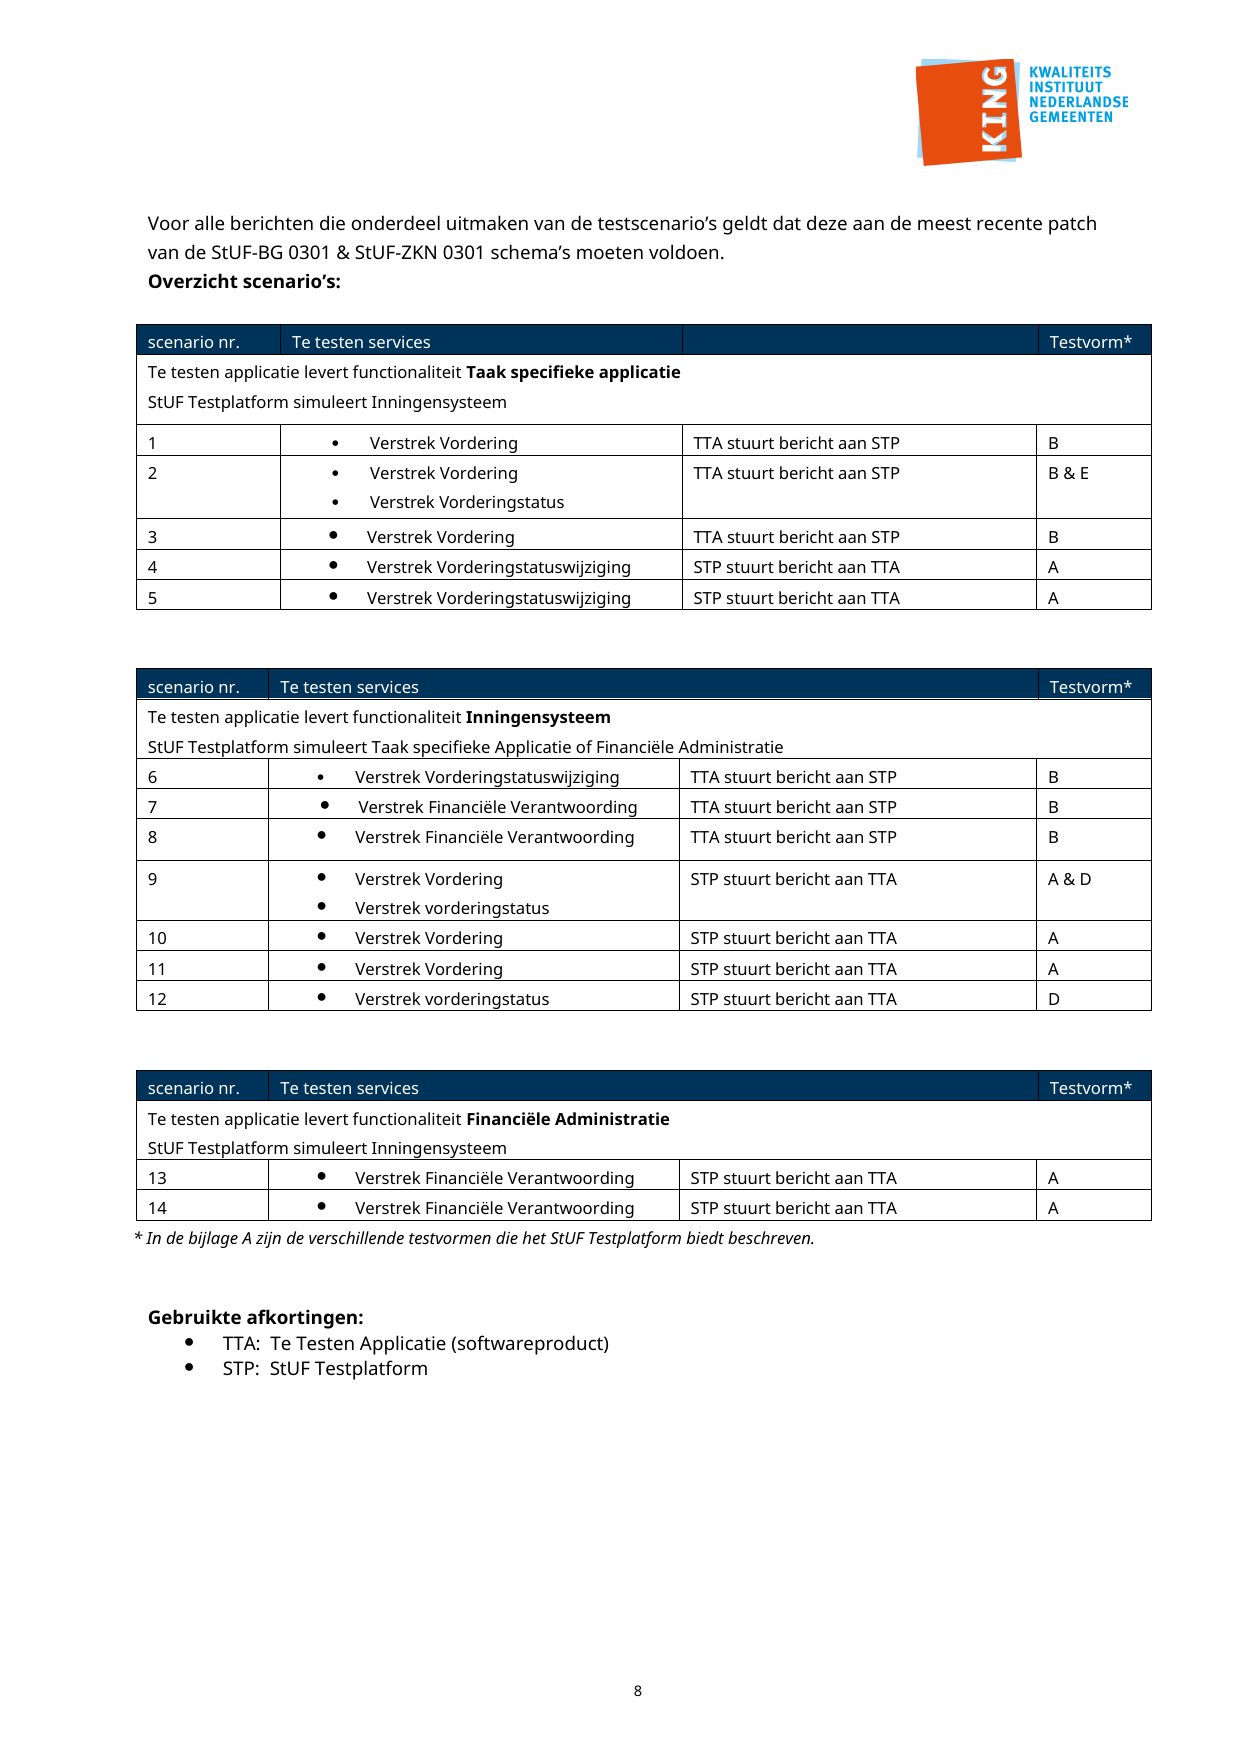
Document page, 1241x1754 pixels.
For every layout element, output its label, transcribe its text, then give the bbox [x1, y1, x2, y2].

table_cell B [1037, 519, 1151, 548]
table_cell A [1037, 580, 1151, 609]
table_cell Verstrek Vordering [269, 921, 679, 950]
table_header [683, 325, 1038, 354]
table_cell B [1037, 425, 1151, 454]
text Gebruikte afkortingen: [148, 1304, 1128, 1330]
table_cell A [1037, 550, 1151, 579]
table_cell Te testen applicatie levert functionaliteit Taak specifieke applicatie StUF Testplatform simuleert Inningensysteem [137, 355, 1151, 424]
table_header scenario nr. [137, 669, 268, 698]
table_cell TTA stuurt bericht aan STP [680, 789, 1036, 818]
table_cell 12 [137, 981, 268, 1010]
table_cell 5 [137, 580, 280, 609]
table_header Te testen services [269, 669, 1038, 698]
table_cell B & E [1037, 456, 1151, 518]
table_cell Verstrek Vordering Verstrek Vorderingstatus [281, 456, 682, 518]
table_cell 1 [137, 425, 280, 454]
table_header Testvorm* [1039, 325, 1151, 354]
table_cell 13 [137, 1160, 268, 1189]
table_cell STP stuurt bericht aan TTA [680, 1190, 1036, 1219]
table_cell A [1037, 1190, 1151, 1219]
table_cell STP stuurt bericht aan TTA [683, 550, 1036, 579]
text Voor alle berichten die onderdeel uitmaken van de testscenario’s geldt dat deze aan de meest recente patch van de StUF-BG 0301 & StUF-ZKN 0301 schema’s moeten voldoen. [148, 207, 1128, 265]
table_cell Verstrek Vordering [269, 951, 679, 980]
table_cell Verstrek Financiële Verantwoording [269, 1160, 679, 1189]
picture [915, 59, 1129, 166]
table_cell TTA stuurt bericht aan STP [683, 425, 1036, 454]
table_cell Verstrek Vorderingstatuswijziging [269, 759, 679, 788]
table_cell A & D [1037, 861, 1151, 919]
list TTA: Te Testen Applicatie (softwareproduct) [185, 1330, 1128, 1355]
table_cell Verstrek Financiële Verantwoording [269, 789, 679, 818]
table_cell STP stuurt bericht aan TTA [680, 1160, 1036, 1189]
table_cell 8 [137, 819, 268, 860]
table_header scenario nr. [137, 325, 280, 354]
table_cell 10 [137, 921, 268, 950]
table_cell STP stuurt bericht aan TTA [680, 981, 1036, 1010]
table_cell Verstrek Vordering Verstrek vorderingstatus [269, 861, 679, 919]
table_cell B [1037, 789, 1151, 818]
table_cell Verstrek vorderingstatus [269, 981, 679, 1010]
table_cell Verstrek Vordering [281, 425, 682, 454]
table_header Testvorm* [1039, 669, 1151, 698]
table_cell A [1037, 921, 1151, 950]
table_cell D [1037, 981, 1151, 1010]
table_cell A [1037, 951, 1151, 980]
table_cell 7 [137, 789, 268, 818]
table_cell STP stuurt bericht aan TTA [683, 580, 1036, 609]
list STP: StUF Testplatform [185, 1355, 1128, 1381]
table_cell Verstrek Vorderingstatuswijziging [281, 550, 682, 579]
table_cell 14 [137, 1190, 268, 1219]
text Overzicht scenario’s: [148, 265, 1128, 294]
table_cell 6 [137, 759, 268, 788]
table_cell TTA stuurt bericht aan STP [683, 456, 1036, 518]
table_cell 2 [137, 456, 280, 518]
table_cell 9 [137, 861, 268, 919]
table_cell 4 [137, 550, 280, 579]
table_cell TTA stuurt bericht aan STP [683, 519, 1036, 548]
table_cell TTA stuurt bericht aan STP [680, 759, 1036, 788]
table_cell B [1037, 819, 1151, 860]
text * In de bijlage A zijn de verschillende testvormen die het StUF Testplatform biedt beschreven. [133, 1221, 1128, 1250]
table_header Testvorm* [1039, 1071, 1151, 1100]
table_cell STP stuurt bericht aan TTA [680, 951, 1036, 980]
table_cell A [1037, 1160, 1151, 1189]
table_cell STP stuurt bericht aan TTA [680, 861, 1036, 919]
table_cell Te testen applicatie levert functionaliteit Inningensysteem StUF Testplatform simuleert Taak specifieke Applicatie of Financiële Administratie [137, 700, 1151, 758]
table_cell STP stuurt bericht aan TTA [680, 921, 1036, 950]
table_cell 3 [137, 519, 280, 548]
table_cell Verstrek Financiële Verantwoording [269, 819, 679, 860]
table_cell TTA stuurt bericht aan STP [680, 819, 1036, 860]
table_header scenario nr. [137, 1071, 268, 1100]
table_cell Verstrek Vorderingstatuswijziging [281, 580, 682, 609]
table_header Te testen services [269, 1071, 1038, 1100]
table_cell Verstrek Vordering [281, 519, 682, 548]
table_cell Verstrek Financiële Verantwoording [269, 1190, 679, 1219]
table_header Te testen services [281, 325, 682, 354]
table_cell B [1037, 759, 1151, 788]
table_cell 11 [137, 951, 268, 980]
table_cell Te testen applicatie levert functionaliteit Financiële Administratie StUF Testplatform simuleert Inningensysteem [137, 1101, 1151, 1159]
